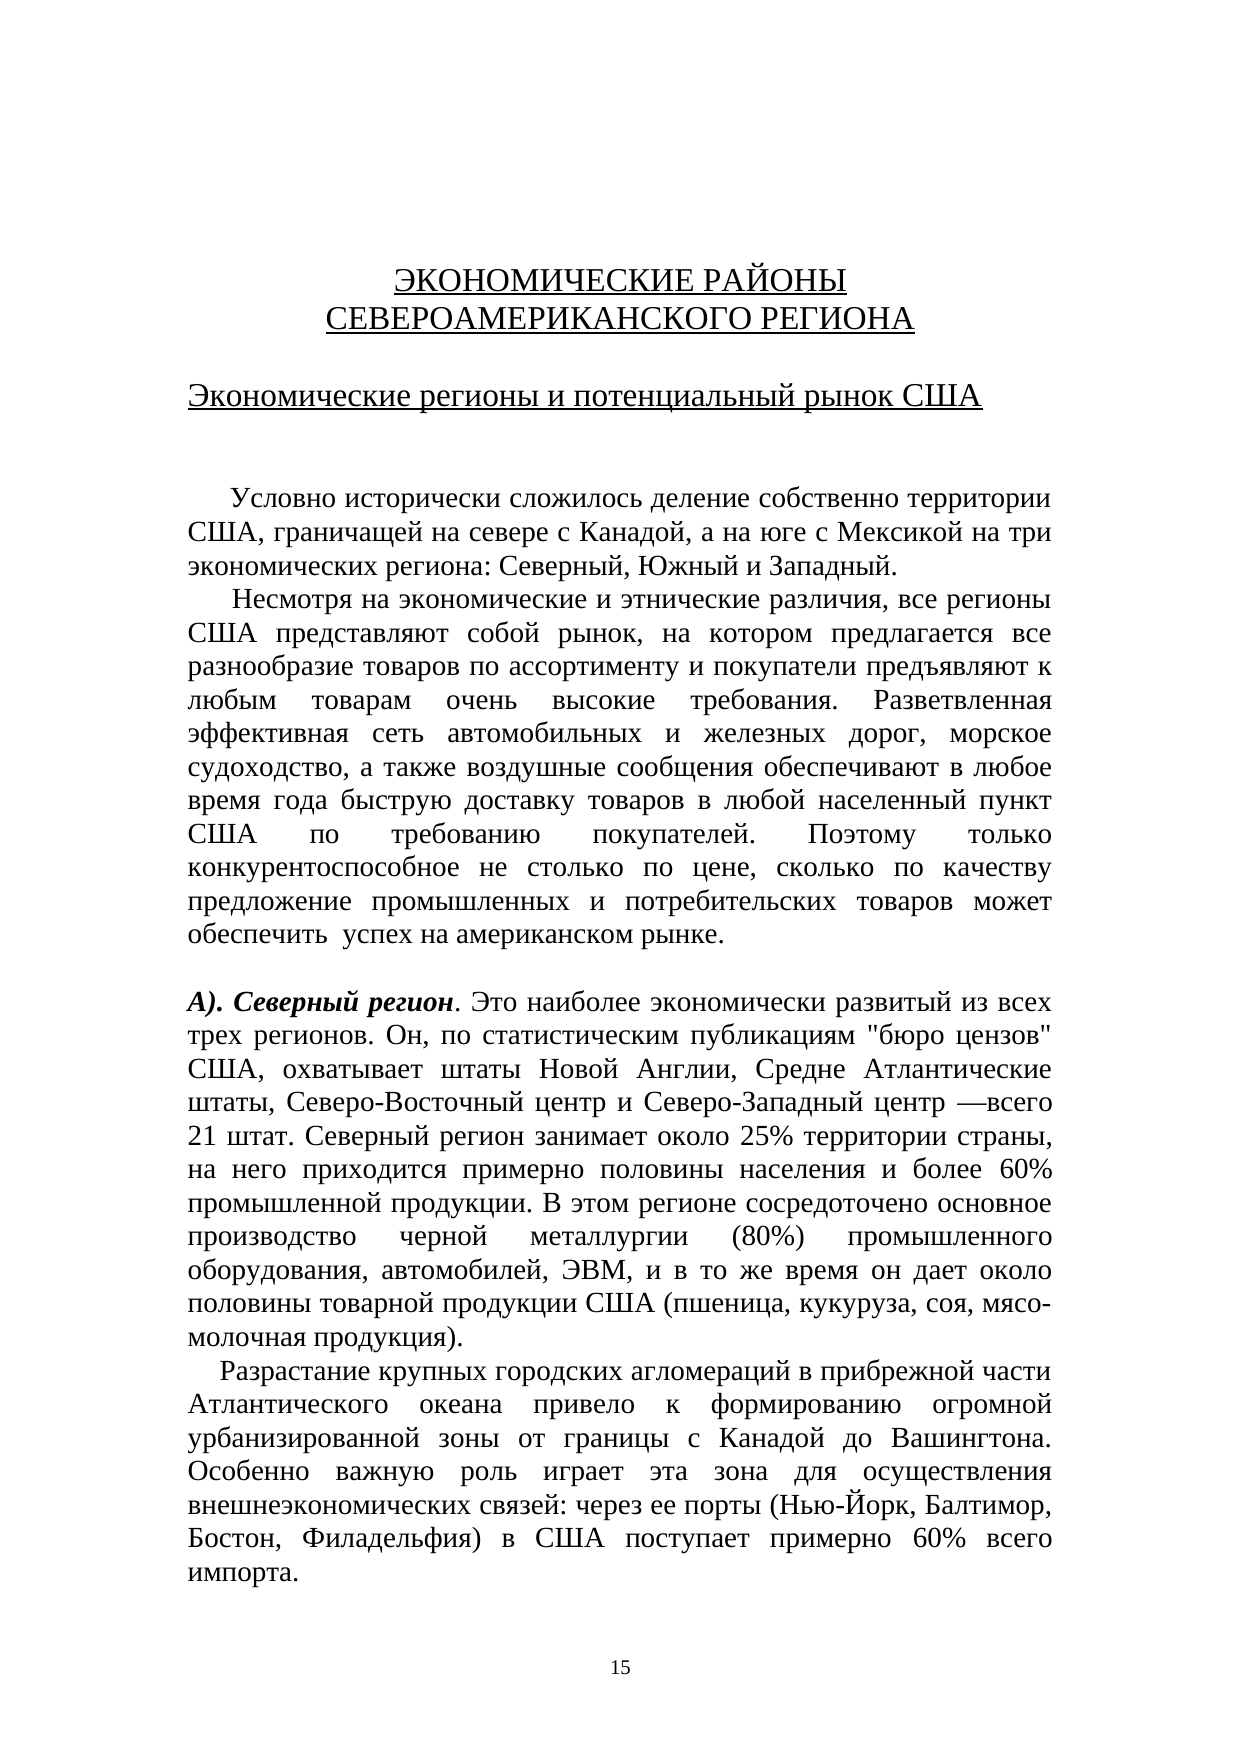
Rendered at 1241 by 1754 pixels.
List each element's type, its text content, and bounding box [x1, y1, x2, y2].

subtitle Экономические регионы и потенциальный рынок США [187, 375, 1053, 413]
text Разрастание крупных городских агломераций в прибрежной части Атлантического океана привело к формированию огромной урбанизированной зоны от границы с Канадой до Вашингтона. Особенно важную роль играет эта зона для осуществления внешнеэкономических связей: через ее порты (Нью-Йорк, Балтимор, Бостон, Филадельфия) в США поступает примерно 60% всего импорта. [187, 1353, 1053, 1587]
text Несмотря на экономические и этнические различия, все регионы США представляют собой рынок, на котором предлагается все разнообразие товаров по ассортименту и покупатели предъявляют к любым товарам очень высокие требования. Разветвленная эффективная сеть автомобильных и железных дорог, морское судоходство, а также воздушные сообщения обеспечивают в любое время года быструю доставку товаров в любой населенный пункт США по требованию покупателей. Поэтому только конкурентоспособное не столько по цене, сколько по качеству предложение промышленных и потребительских товаров может обеспечить успех на американском рынке. [187, 581, 1053, 950]
text Условно исторически сложилось деление собственно территории США, граничащей на севере с Канадой, а на юге с Мексикой на три экономических региона: Северный, Южный и Западный. [187, 481, 1053, 581]
text А). Северный регион. Это наиболее экономически развитый из всех трех регионов. Он, по статистическим публикациям "бюро цензов" США, охватывает штаты Новой Англии, Средне Атлантические штаты, Северо-Восточный центр и Северо-Западный центр —всего 21 штат. Северный регион занимает около 25% территории страны, на него приходится примерно половины населения и более 60% промышленной продукции. В этом регионе сосредоточено основное производство черной металлургии (80%) промышленного оборудования, автомобилей, ЭВМ, и в то же время он дает около половины товарной продукции США (пшеница, кукуруза, соя, мясо-молочная продукция). [187, 984, 1053, 1353]
subtitle ЭКОНОМИЧЕСКИЕ РАЙОНЫ СЕВЕРОАМЕРИКАНСКОГО РЕГИОНА [187, 260, 1053, 337]
